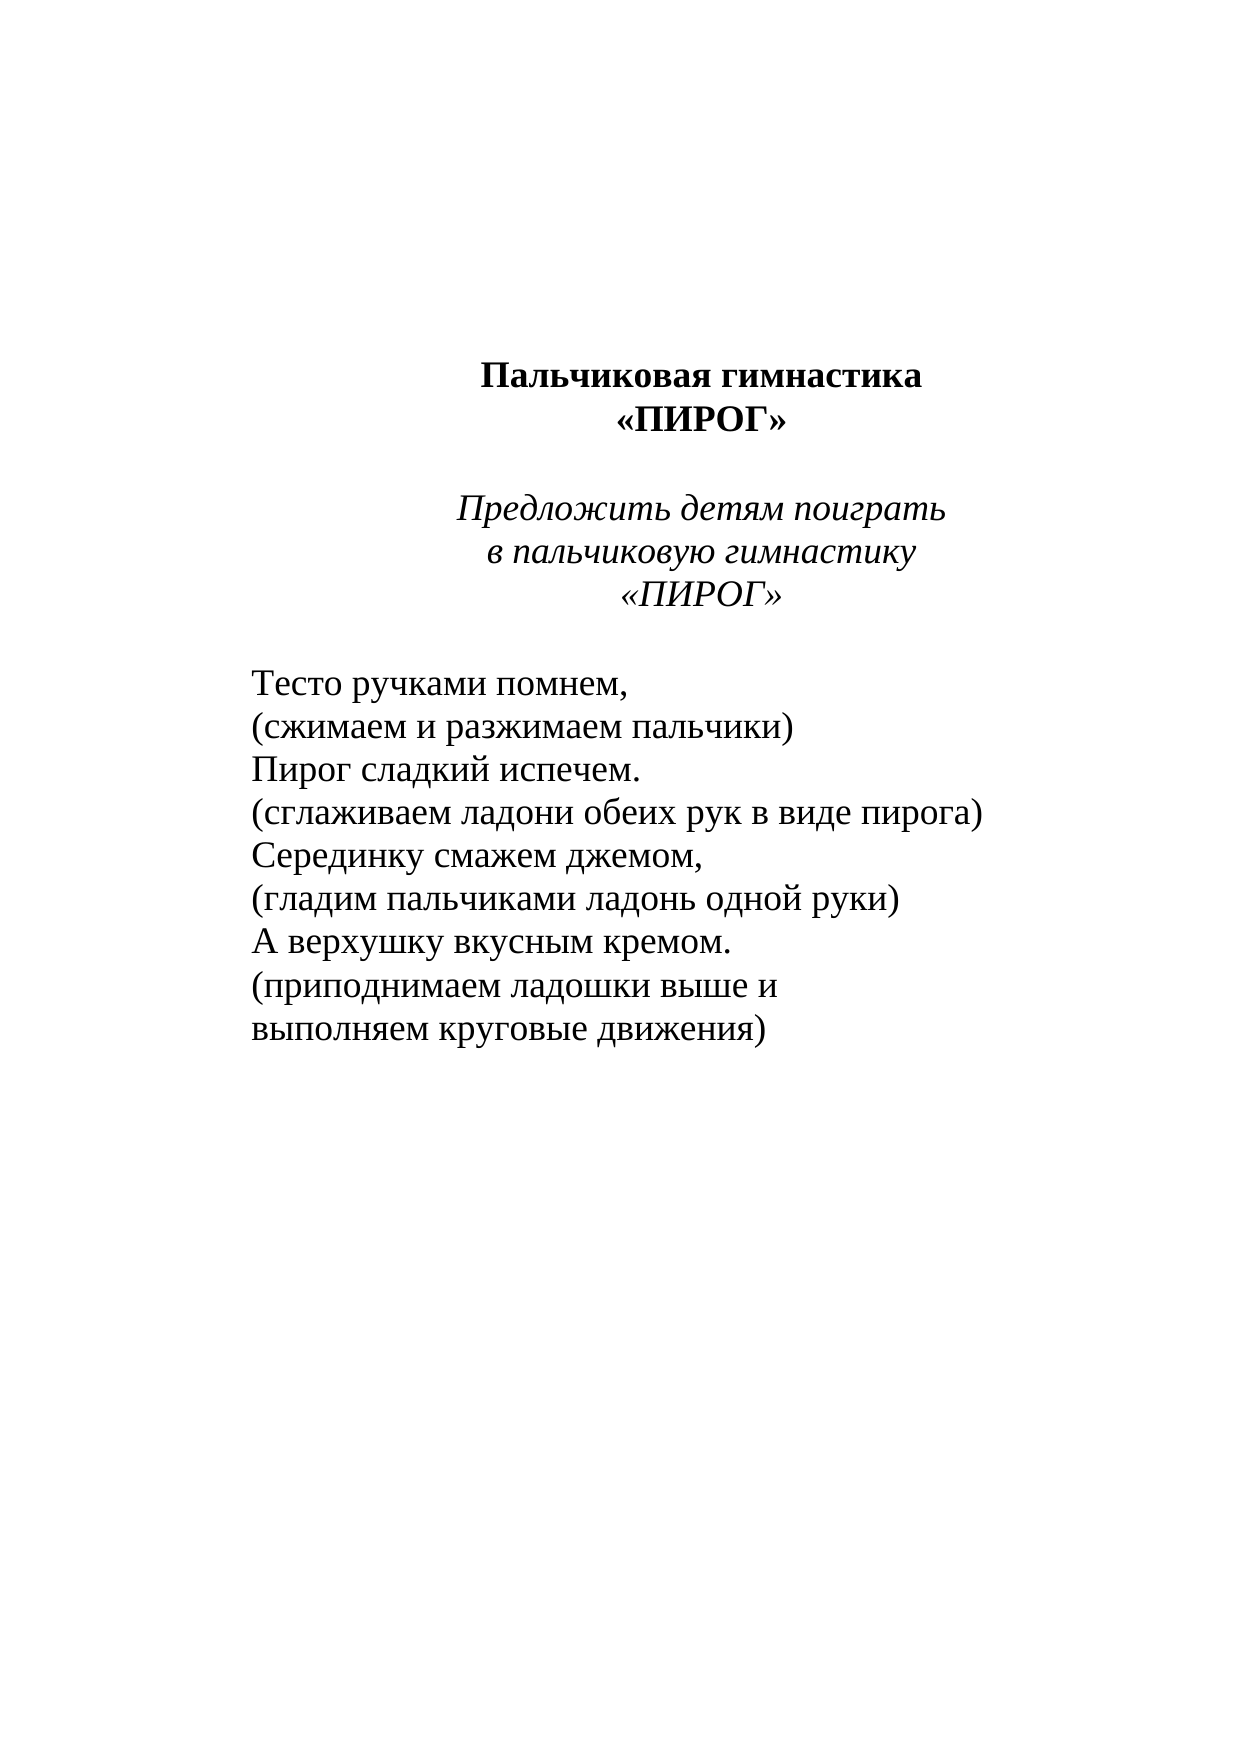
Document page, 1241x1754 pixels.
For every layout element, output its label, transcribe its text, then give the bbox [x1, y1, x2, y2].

text «ПИРОГ» [177, 396, 1152, 439]
text А верхушку вкусным кремом. [177, 919, 1152, 962]
text Предложить детям поиграть [177, 485, 1152, 528]
text «ПИРОГ» [177, 571, 1152, 614]
text (гладим пальчиками ладонь одной руки) [177, 876, 1152, 919]
text в пальчиковую гимнастику [177, 528, 1152, 571]
text Пирог сладкий испечем. [177, 746, 1152, 789]
text Пальчиковая гимнастика [177, 353, 1152, 396]
text Тесто ручками помнем, [177, 660, 1152, 703]
text (сжимаем и разжимаем пальчики) [177, 703, 1152, 746]
text выполняем круговые движения) [177, 1005, 1152, 1048]
text (приподнимаем ладошки выше и [177, 962, 1152, 1005]
text Серединку смажем джемом, [177, 833, 1152, 876]
text (сглаживаем ладони обеих рук в виде пирога) [177, 789, 1152, 833]
